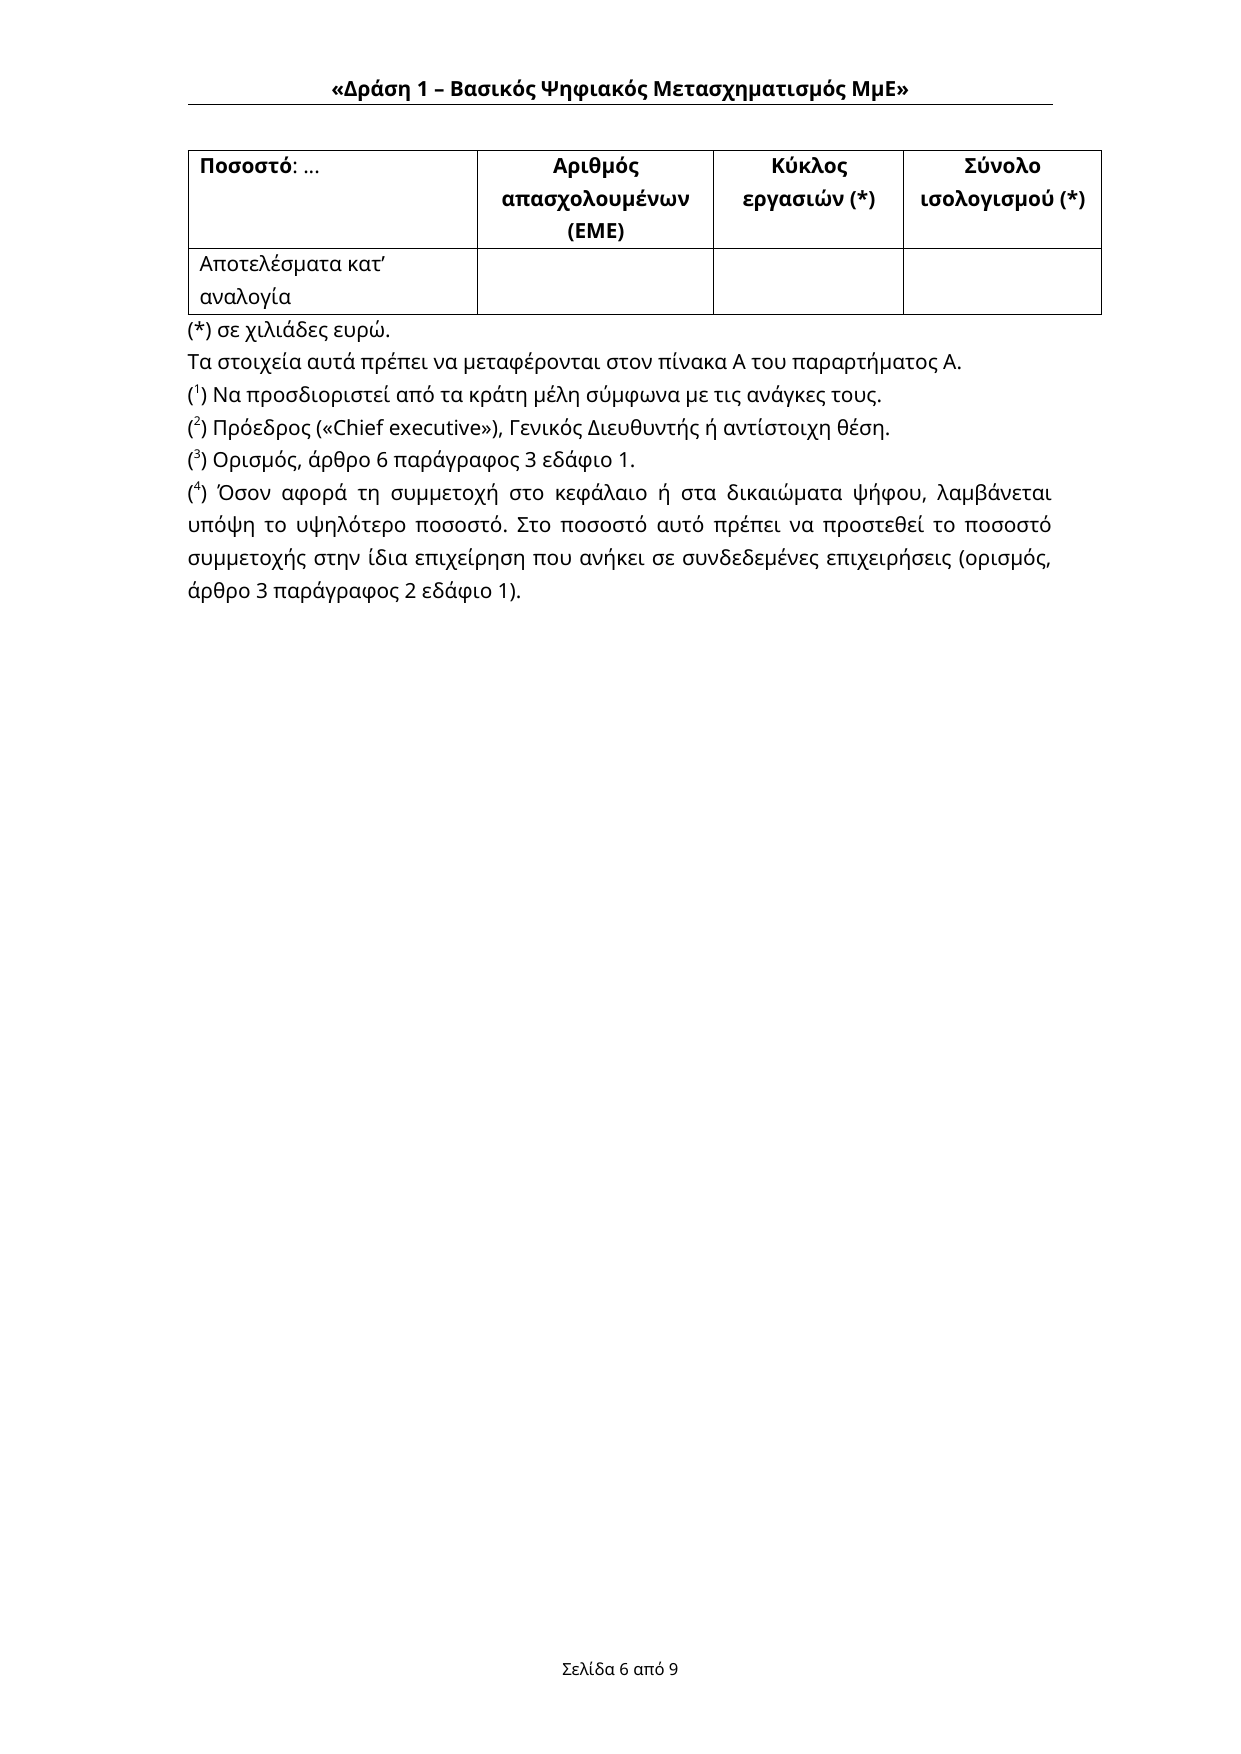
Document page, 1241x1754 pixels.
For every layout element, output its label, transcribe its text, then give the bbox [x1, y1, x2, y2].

text (4) Όσον αφορά τη συμμετοχή στο κεφάλαιο ή στα δικαιώματα ψήφου, λαμβάνεται υπόψη το υψηλότερο ποσοστό. Στο ποσοστό αυτό πρέπει να προστεθεί το ποσοστό συμμετοχής στην ίδια επιχείρηση που ανήκει σε συνδεδεμένες επιχειρήσεις (ορισμός, άρθρο 3 παράγραφος 2 εδάφιο 1). [187, 478, 1053, 604]
text (2) Πρόεδρος («Chief executive»), Γενικός Διευθυντής ή αντίστοιχη θέση. [187, 413, 1053, 441]
table_header Κύκλος εργασιών (*) [714, 151, 903, 248]
text (1) Να προσδιοριστεί από τα κράτη μέλη σύμφωνα με τις ανάγκες τους. [187, 380, 1053, 408]
text (3) Ορισμός, άρθρο 6 παράγραφος 3 εδάφιο 1. [187, 445, 1053, 474]
table_header Ποσοστό: ... [189, 151, 477, 248]
table_cell [904, 249, 1101, 314]
text Τα στοιχεία αυτά πρέπει να μεταφέρονται στον πίνακα Α του παραρτήματος Α. [187, 347, 1053, 376]
text (*) σε χιλιάδες ευρώ. [187, 315, 1053, 343]
table_header Σύνολο ισολογισμού (*) [904, 151, 1101, 248]
table_cell Αποτελέσματα κατ’ αναλογία [189, 249, 477, 314]
table_cell [714, 249, 903, 314]
table_header Αριθμός απασχολουμένων (ΕΜΕ) [478, 151, 713, 248]
table_cell [478, 249, 713, 314]
